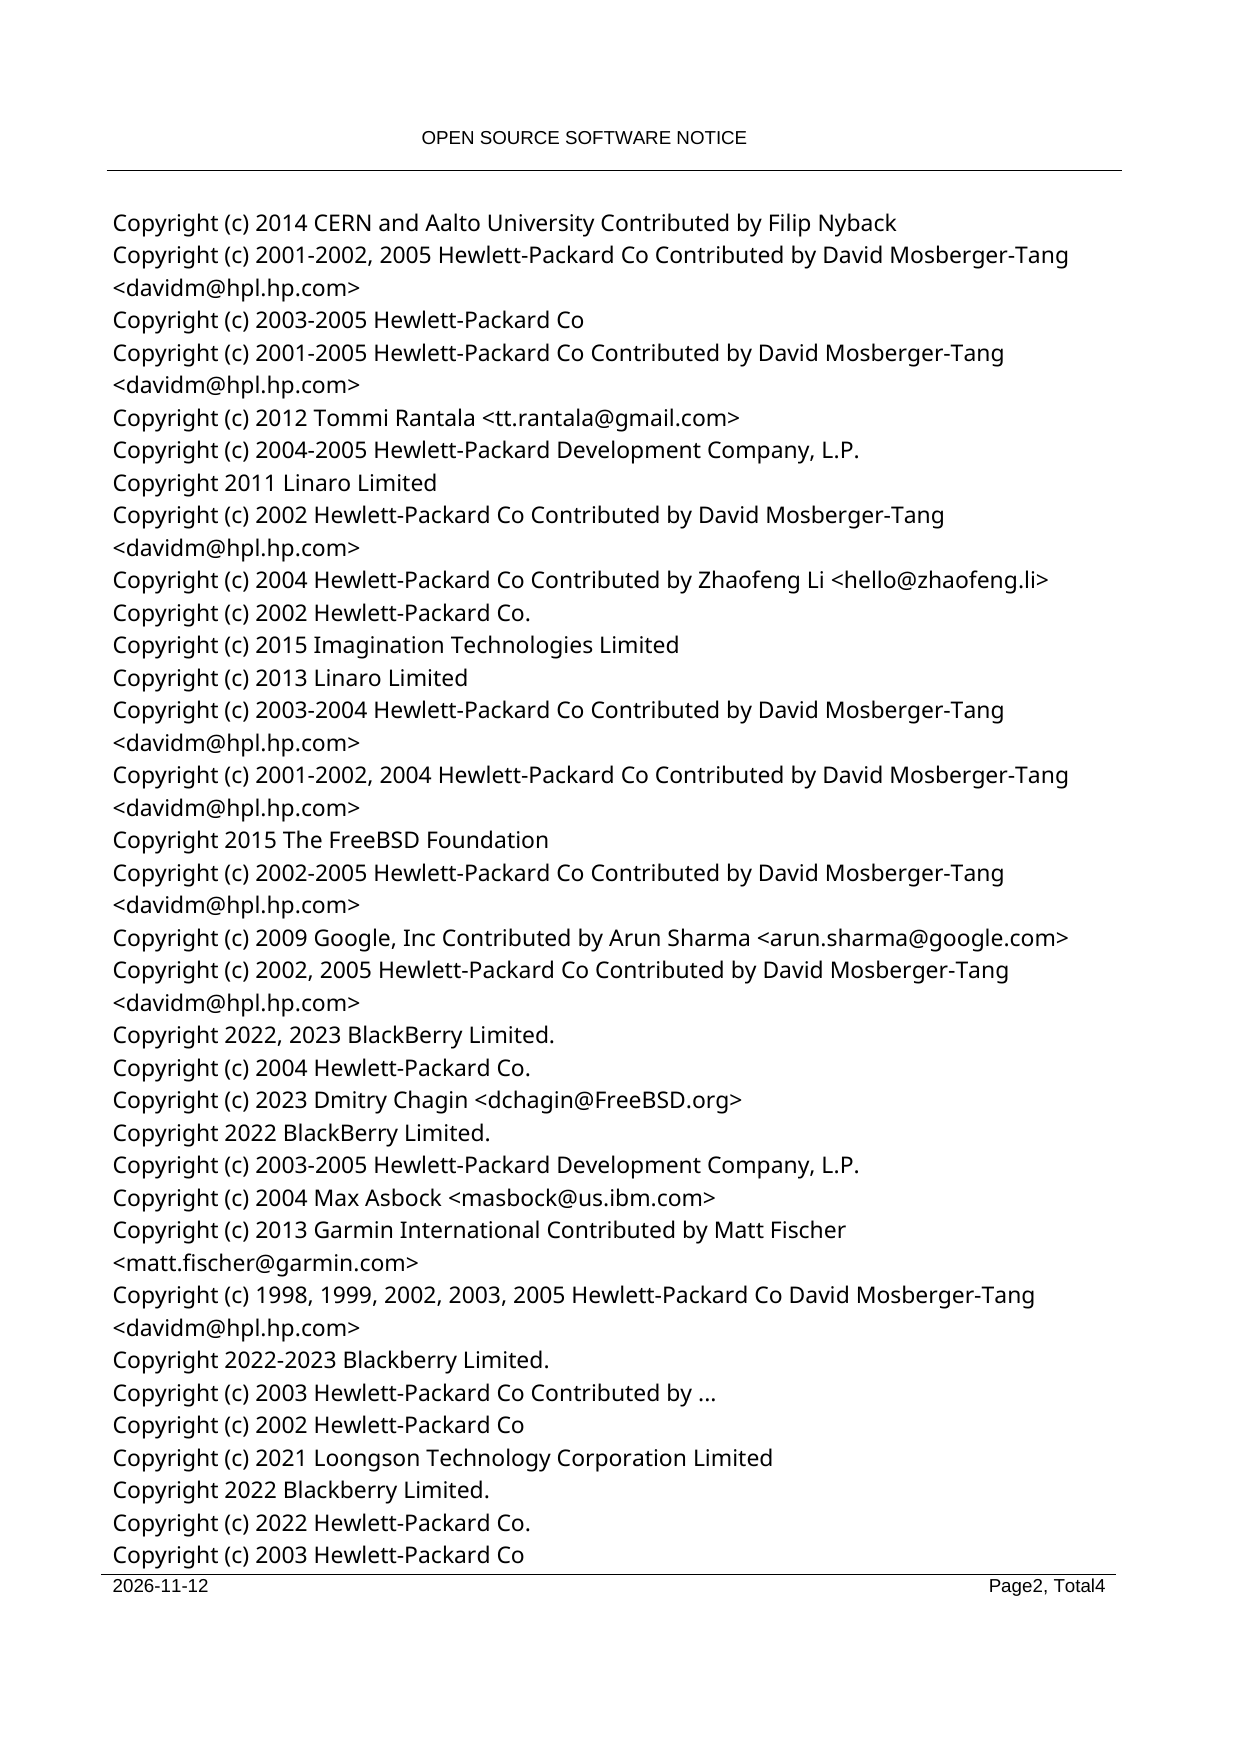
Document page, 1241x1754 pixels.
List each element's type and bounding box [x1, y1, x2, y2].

text [112, 206, 1128, 1571]
